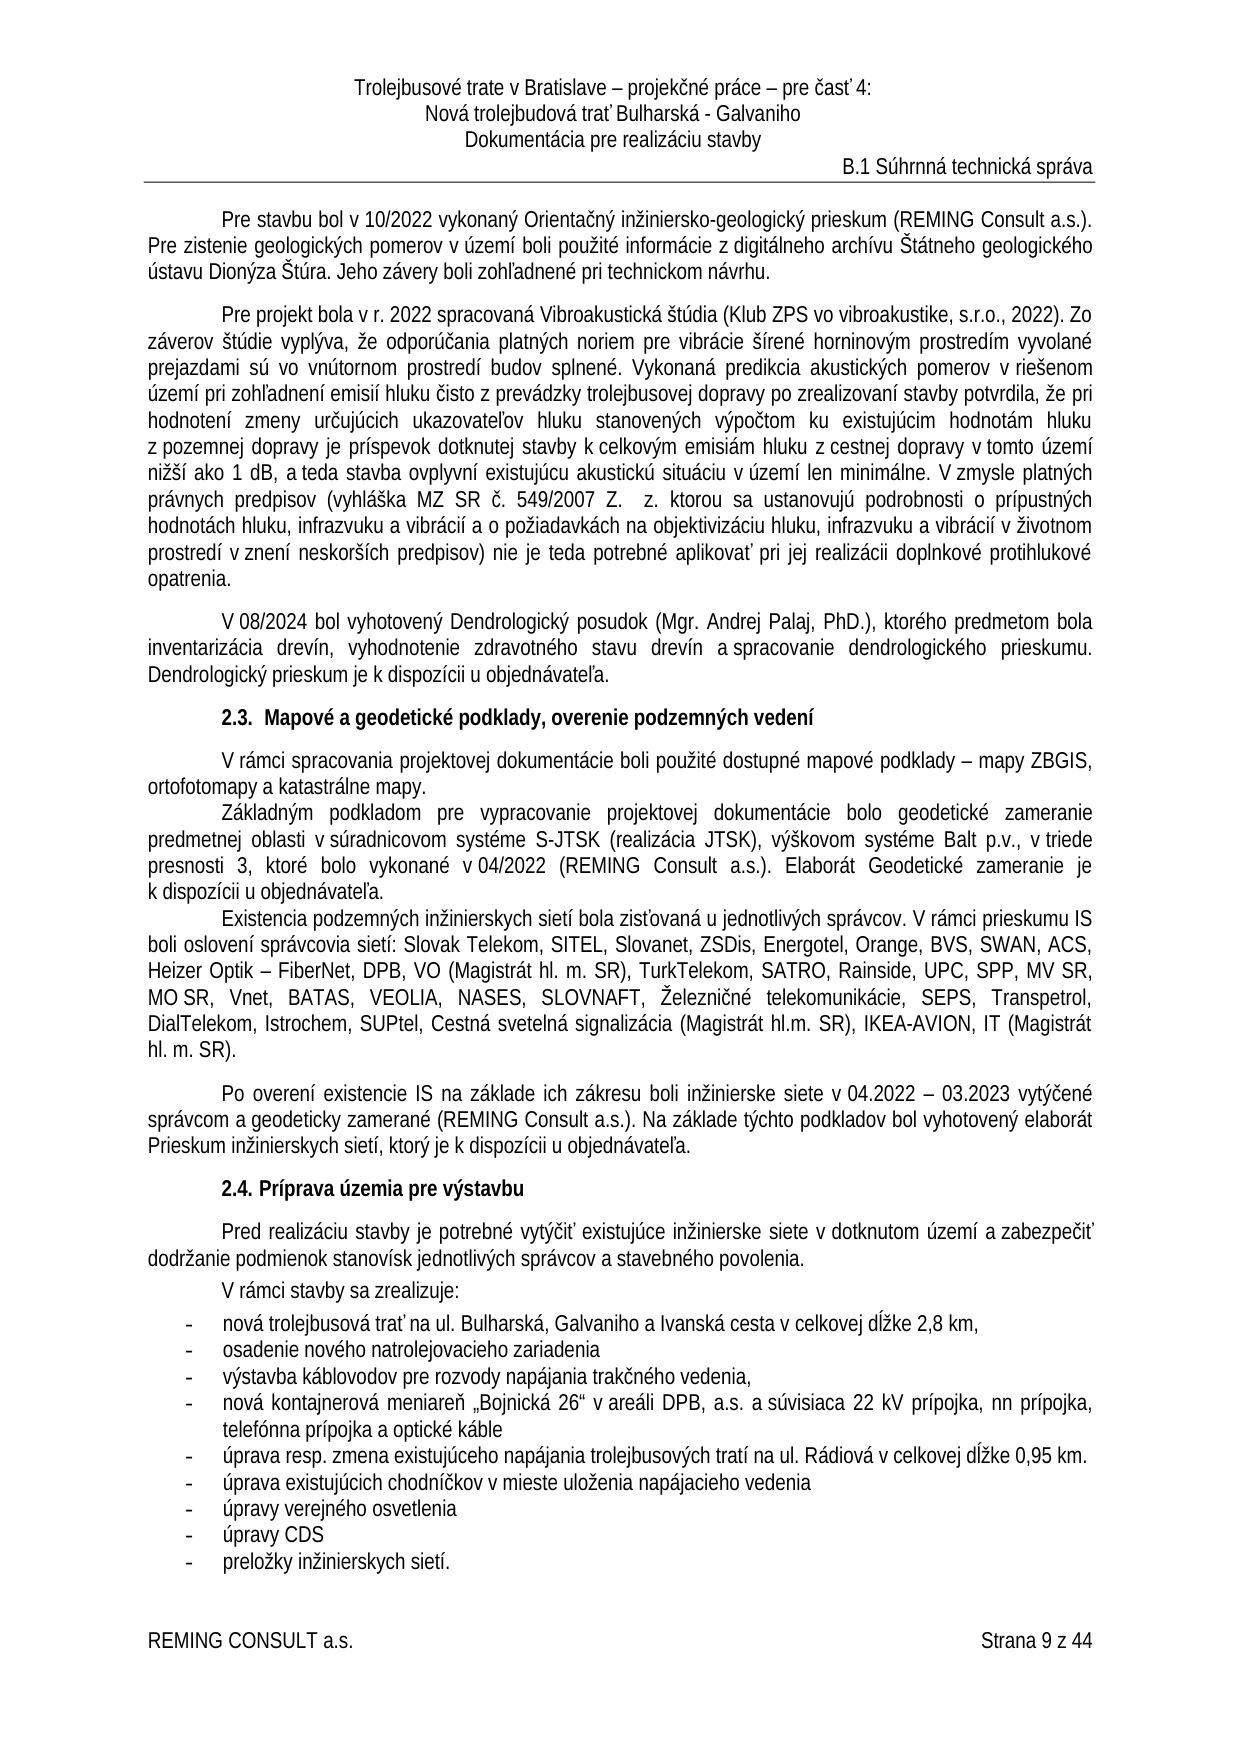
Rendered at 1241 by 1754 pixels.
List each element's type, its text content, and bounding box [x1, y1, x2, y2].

text V rámci stavby sa zrealizuje: [148, 1277, 1093, 1303]
text Pred realizáciu stavby je potrebné vytýčiť existujúce inžinierske siete v dotknutom území a zabezpečiť dodržanie podmienok stanovísk jednotlivých správcov a stavebného povolenia. [148, 1218, 1093, 1271]
list preložky inžinierskych sietí. [185, 1548, 1093, 1574]
subtitle Príprava územia pre výstavbu [221, 1175, 1093, 1202]
list osadenie nového natrolejovacieho zariadenia [185, 1336, 1093, 1363]
list úprava resp. zmena existujúceho napájania trolejbusových tratí na ul. Rádiová v celkovej dĺžke 0,95 km. [185, 1442, 1093, 1468]
text Pre projekt bola v r. 2022 spracovaná Vibroakustická štúdia (Klub ZPS vo vibroakustike, s.r.o., 2022). Zo záverov štúdie vyplýva, že odporúčania platných noriem pre vibrácie šírené horninovým prostredím vyvolané prejazdami sú vo vnútornom prostredí budov splnené. Vykonaná predikcia akustických pomerov v riešenom území pri zohľadnení emisií hluku čisto z prevádzky trolejbusovej dopravy po zrealizovaní stavby potvrdila, že pri hodnotení zmeny určujúcich ukazovateľov hluku stanovených výpočtom ku existujúcim hodnotám hluku z pozemnej dopravy je príspevok dotknutej stavby k celkovým emisiám hluku z cestnej dopravy v tomto území nižší ako 1 dB, a teda stavba ovplyvní existujúcu akustickú situáciu v území len minimálne. V zmysle platných právnych predpisov (vyhláška MZ SR č. 549/2007 Z. z. ktorou sa ustanovujú podrobnosti o prípustných hodnotách hluku, infrazvuku a vibrácií a o požiadavkách na objektivizáciu hluku, infrazvuku a vibrácií v životnom prostredí v znení neskorších predpisov) nie je teda potrebné aplikovať pri jej realizácii doplnkové protihlukové opatrenia. [148, 301, 1093, 591]
text Po overení existencie IS na základe ich zákresu boli inžinierske siete v 04.2022 – 03.2023 vytýčené správcom a geodeticky zamerané (REMING Consult a.s.). Na základe týchto podkladov bol vyhotovený elaborát Prieskum inžinierskych sietí, ktorý je k dispozícii u objednávateľa. [148, 1079, 1093, 1158]
text Základným podkladom pre vypracovanie projektovej dokumentácie bolo geodetické zameranie predmetnej oblasti v súradnicovom systéme S-JTSK (realizácia JTSK), výškovom systéme Balt p.v., v triede presnosti 3, ktoré bolo vykonané v 04/2022 (REMING Consult a.s.). Elaborát Geodetické zameranie je k dispozícii u objednávateľa. [148, 799, 1093, 905]
list výstavba káblovodov pre rozvody napájania trakčného vedenia, [185, 1363, 1093, 1389]
text V rámci spracovania projektovej dokumentácie boli použité dostupné mapové podklady – mapy ZBGIS, ortofotomapy a katastrálne mapy. [148, 747, 1093, 799]
list úpravy CDS [185, 1521, 1093, 1548]
list úpravy verejného osvetlenia [185, 1495, 1093, 1521]
text Existencia podzemných inžinierskych sietí bola zisťovaná u jednotlivých správcov. V rámci prieskumu IS boli oslovení správcovia sietí: Slovak Telekom, SITEL, Slovanet, ZSDis, Energotel, Orange, BVS, SWAN, ACS, Heizer Optik – FiberNet, DPB, VO (Magistrát hl. m. SR), TurkTelekom, SATRO, Rainside, UPC, SPP, MV SR, MO SR, Vnet, BATAS, VEOLIA, NASES, SLOVNAFT, Železničné telekomunikácie, SEPS, Transpetrol, DialTelekom, Istrochem, SUPtel, Cestná svetelná signalizácia (Magistrát hl.m. SR), IKEA-AVION, IT (Magistrát hl. m. SR). [148, 905, 1093, 1063]
text V 08/2024 bol vyhotovený Dendrologický posudok (Mgr. Andrej Palaj, PhD.), ktorého predmetom bola inventarizácia drevín, vyhodnotenie zdravotného stavu drevín a spracovanie dendrologického prieskumu. Dendrologický prieskum je k dispozícii u objednávateľa. [148, 608, 1093, 687]
list úprava existujúcich chodníčkov v mieste uloženia napájacieho vedenia [185, 1468, 1093, 1495]
list nová kontajnerová meniareň „Bojnická 26“ v areáli DPB, a.s. a súvisiaca 22 kV prípojka, nn prípojka, telefónna prípojka a optické káble [185, 1389, 1093, 1442]
list nová trolejbusová trať na ul. Bulharská, Galvaniho a Ivanská cesta v celkovej dĺžke 2,8 km, [185, 1310, 1093, 1336]
subtitle Mapové a geodetické podklady, overenie podzemných vedení [221, 703, 1093, 730]
text Pre stavbu bol v 10/2022 vykonaný Orientačný inžiniersko-geologický prieskum (REMING Consult a.s.). Pre zistenie geologických pomerov v území boli použité informácie z digitálneho archívu Štátneho geologického ústavu Dionýza Štúra. Jeho závery boli zohľadnené pri technickom návrhu. [148, 206, 1093, 284]
